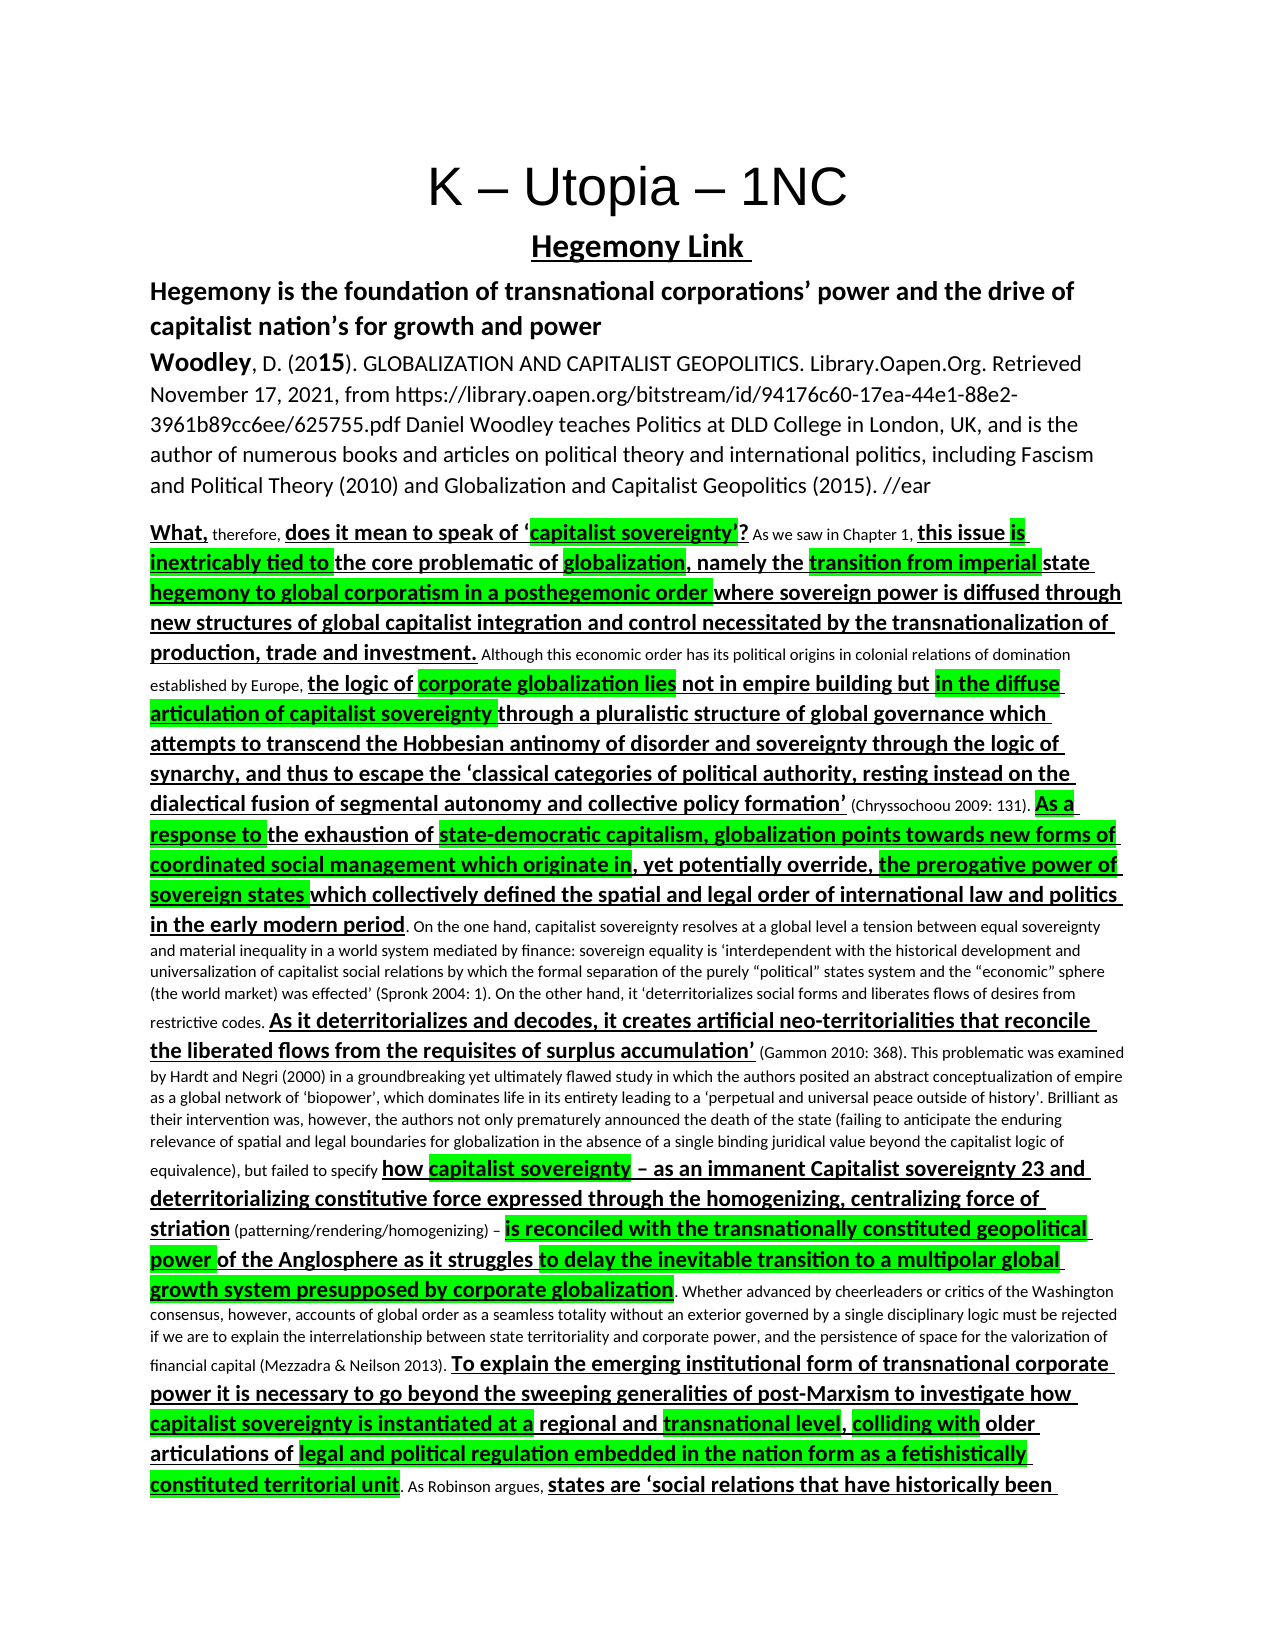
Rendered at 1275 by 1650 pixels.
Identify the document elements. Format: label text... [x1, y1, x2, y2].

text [150, 518, 1125, 1498]
subtitle Hegemony is the foundation of transnational corporations’ power and the drive of capitalist nation’s for growth and power [150, 274, 1125, 342]
title K – Utopia – 1NC [150, 154, 1125, 216]
text Woodley, D. (2015). GLOBALIZATION AND CAPITALIST GEOPOLITICS. Library.Oapen.Org. Retrieved November 17, 2021, from https://library.oapen.org/bitstream/id/94176c60-17ea-44e1-88e2-3961b89cc6ee/625755.pdf Daniel Woodley teaches Politics at DLD College in London, UK, and is the author of numerous books and articles on political theory and international politics, including Fascism and Political Theory (2010) and Globalization and Capitalist Geopolitics (2015). //ear [150, 345, 1125, 499]
subtitle Hegemony Link [150, 226, 1125, 266]
